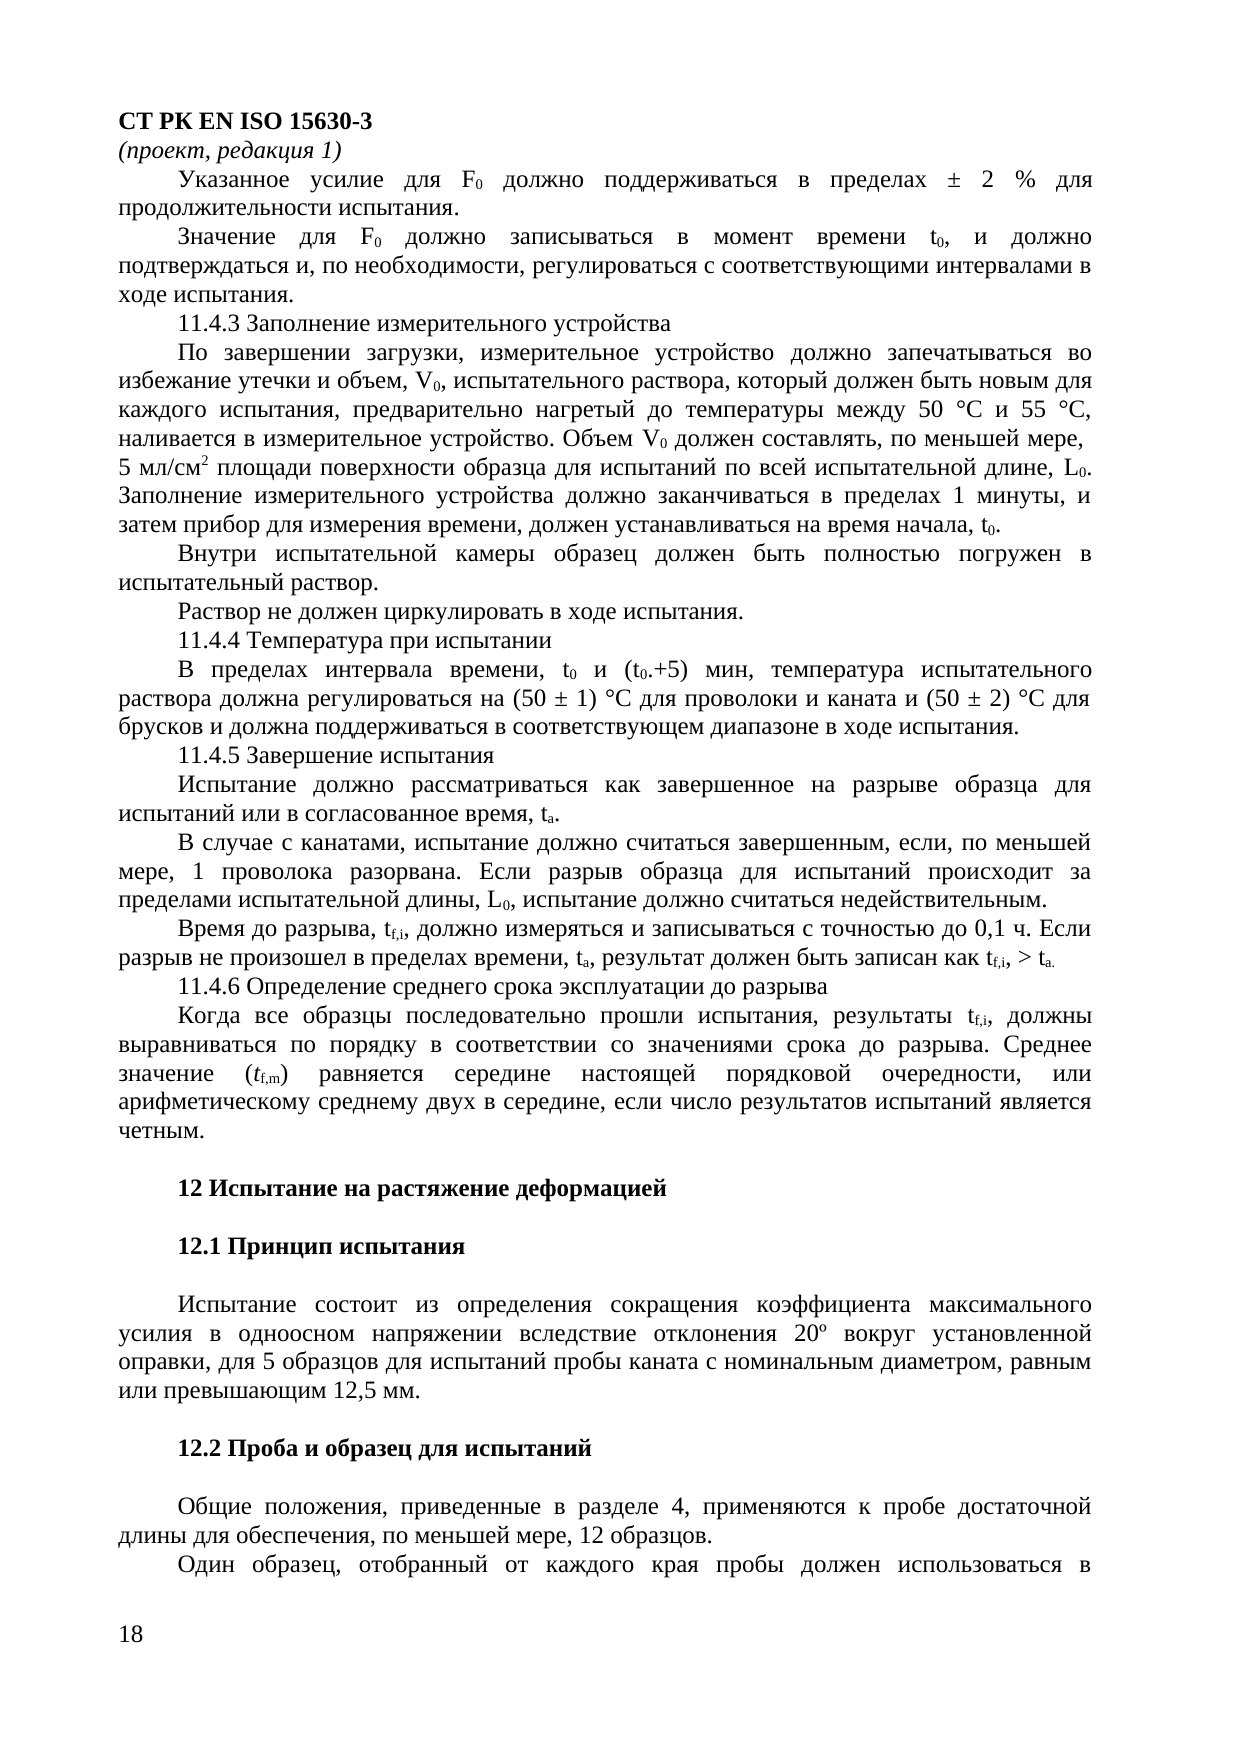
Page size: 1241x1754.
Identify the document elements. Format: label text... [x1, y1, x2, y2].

text Значение для F0 должно записываться в момент времени t0, и должно подтверждаться и, по необходимости, регулироваться с соответствующими интервалами в ходе испытания. [118, 221, 1092, 308]
text Указанное усилие для F0 должно поддерживаться в пределах ± 2 % для продолжительности испытания. [118, 164, 1092, 221]
text Когда все образцы последовательно прошли испытания, результаты tf,i, должны выравниваться по порядку в соответствии со значениями срока до разрыва. Среднее значение (tf,m) равняется середине настоящей порядковой очередности, или арифметическому среднему двух в середине, если число результатов испытаний является четным. [118, 1000, 1092, 1144]
text 12.2 Проба и образец для испытаний [118, 1433, 1092, 1462]
text Общие положения, приведенные в разделе 4, применяются к пробе достаточной длины для обеспечения, по меньшей мере, 12 образцов. [118, 1491, 1092, 1548]
text Время до разрыва, tf,i, должно измеряться и записываться с точностью до 0,1 ч. Если разрыв не произошел в пределах времени, ta, результат должен быть записан как tf,i, > ta. [118, 913, 1092, 971]
text 12 Испытание на растяжение деформацией [118, 1173, 1092, 1202]
text В случае с канатами, испытание должно считаться завершенным, если, по меньшей мере, 1 проволока разорвана. Если разрыв образца для испытаний происходит за пределами испытательной длины, L0, испытание должно считаться недействительным. [118, 827, 1092, 913]
text Внутри испытательной камеры образец должен быть полностью погружен в испытательный раствор. [118, 538, 1092, 596]
text Испытание состоит из определения сокращения коэффициента максимального усилия в одноосном напряжении вследствие отклонения 20º вокруг установленной оправки, для 5 образцов для испытаний пробы каната с номинальным диаметром, равным или превышающим . [118, 1289, 1092, 1404]
text 11.4.3 Заполнение измерительного устройства [118, 308, 1092, 337]
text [118, 1549, 1092, 1577]
text 12.1 Принцип испытания [118, 1231, 1092, 1260]
text По завершении загрузки, измерительное устройство должно запечатываться во избежание утечки и объем, V0, испытательного раствора, который должен быть новым для каждого испытания, предварительно нагретый до температуры между 50 °С и 55 °С, наливается в измерительное устройство. Объем V0 должен составлять, по меньшей мере, 5 мл/см2 площади поверхности образца для испытаний по всей испытательной длине, L0. Заполнение измерительного устройства должно заканчиваться в пределах 1 минуты, и затем прибор для измерения времени, должен устанавливаться на время начала, t0. [118, 337, 1092, 538]
text Испытание должно рассматриваться как завершенное на разрыве образца для испытаний или в согласованное время, ta. [118, 769, 1092, 827]
text Раствор не должен циркулировать в ходе испытания. [118, 596, 1092, 625]
text 11.4.6 Определение среднего срока эксплуатации до разрыва [118, 971, 1092, 1000]
text 11.4.4 Температура при испытании [118, 625, 1092, 654]
text В пределах интервала времени, t0 и (t0.+5) мин, температура испытательного раствора должна регулироваться на (50 ± 1) °С для проволоки и каната и (50 ± 2) °С для брусков и должна поддерживаться в соответствующем диапазоне в ходе испытания. [118, 654, 1092, 740]
text 11.4.5 Завершение испытания [118, 740, 1092, 769]
